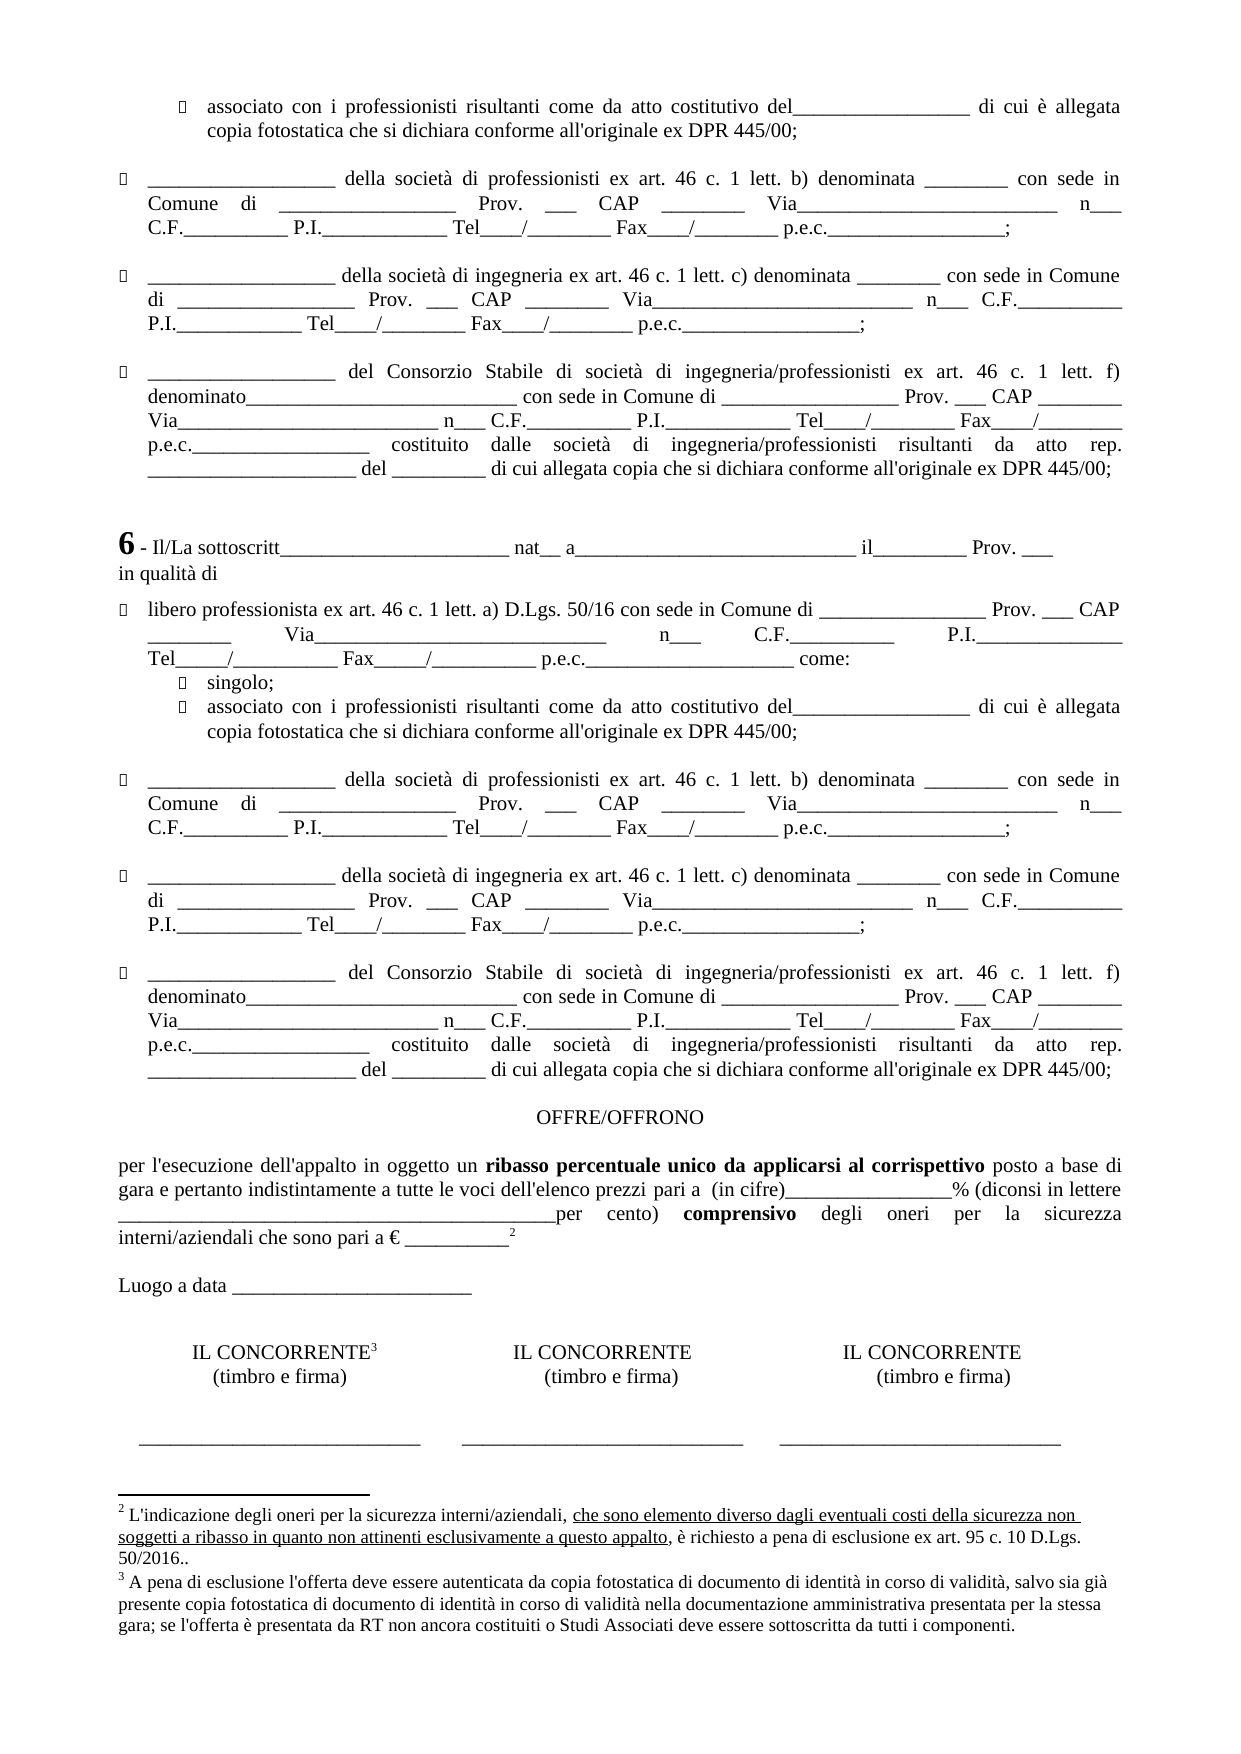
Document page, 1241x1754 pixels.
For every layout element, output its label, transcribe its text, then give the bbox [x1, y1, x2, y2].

list associato con i professionisti risultanti come da atto costitutivo del_________________ di cui è allegata copia fotostatica che si dichiara conforme all'originale ex DPR 445/00; [177, 694, 1122, 743]
list associato con i professionisti risultanti come da atto costitutivo del_________________ di cui è allegata copia fotostatica che si dichiara conforme all'originale ex DPR 445/00; [177, 94, 1122, 142]
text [118, 1364, 1122, 1388]
list __________________ della società di professionisti ex art. 46 c. 1 lett. b) denominata ________ con sede in Comune di _________________ Prov. ___ CAP ________ Via_________________________ n___ C.F.__________ P.I.____________ Tel____/________ Fax____/________ p.e.c._________________; [118, 767, 1122, 839]
text in qualità di [118, 561, 1122, 585]
text Luogo a data _______________________ [118, 1273, 1122, 1297]
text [118, 1424, 1122, 1448]
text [118, 1340, 1122, 1364]
list __________________ della società di professionisti ex art. 46 c. 1 lett. b) denominata ________ con sede in Comune di _________________ Prov. ___ CAP ________ Via_________________________ n___ C.F.__________ P.I.____________ Tel____/________ Fax____/________ p.e.c._________________; [118, 166, 1122, 239]
list libero professionista ex art. 46 c. 1 lett. a) D.Lgs. 50/16 con sede in Comune di ________________ Prov. ___ CAP ________ Via____________________________ n___ C.F.__________ P.I.______________ Tel_____/__________ Fax_____/__________ p.e.c.____________________ come: [118, 597, 1122, 670]
text per l'esecuzione dell'appalto in oggetto un ribasso percentuale unico da applicarsi al corrispettivo posto a base di gara e pertanto indistintamente a tutte le voci dell'elenco prezzi pari a (in cifre)________________% (diconsi in lettere __________________________________________per cento) comprensivo degli oneri per la sicurezza interni/aziendali che sono pari a € __________ [118, 1153, 1122, 1249]
list singolo; [177, 670, 1122, 694]
text 6 - Il/La sottoscritt______________________ nat__ a___________________________ il_________ Prov. ___ [118, 523, 1122, 561]
text OFFRE/OFFRONO [118, 1104, 1122, 1129]
